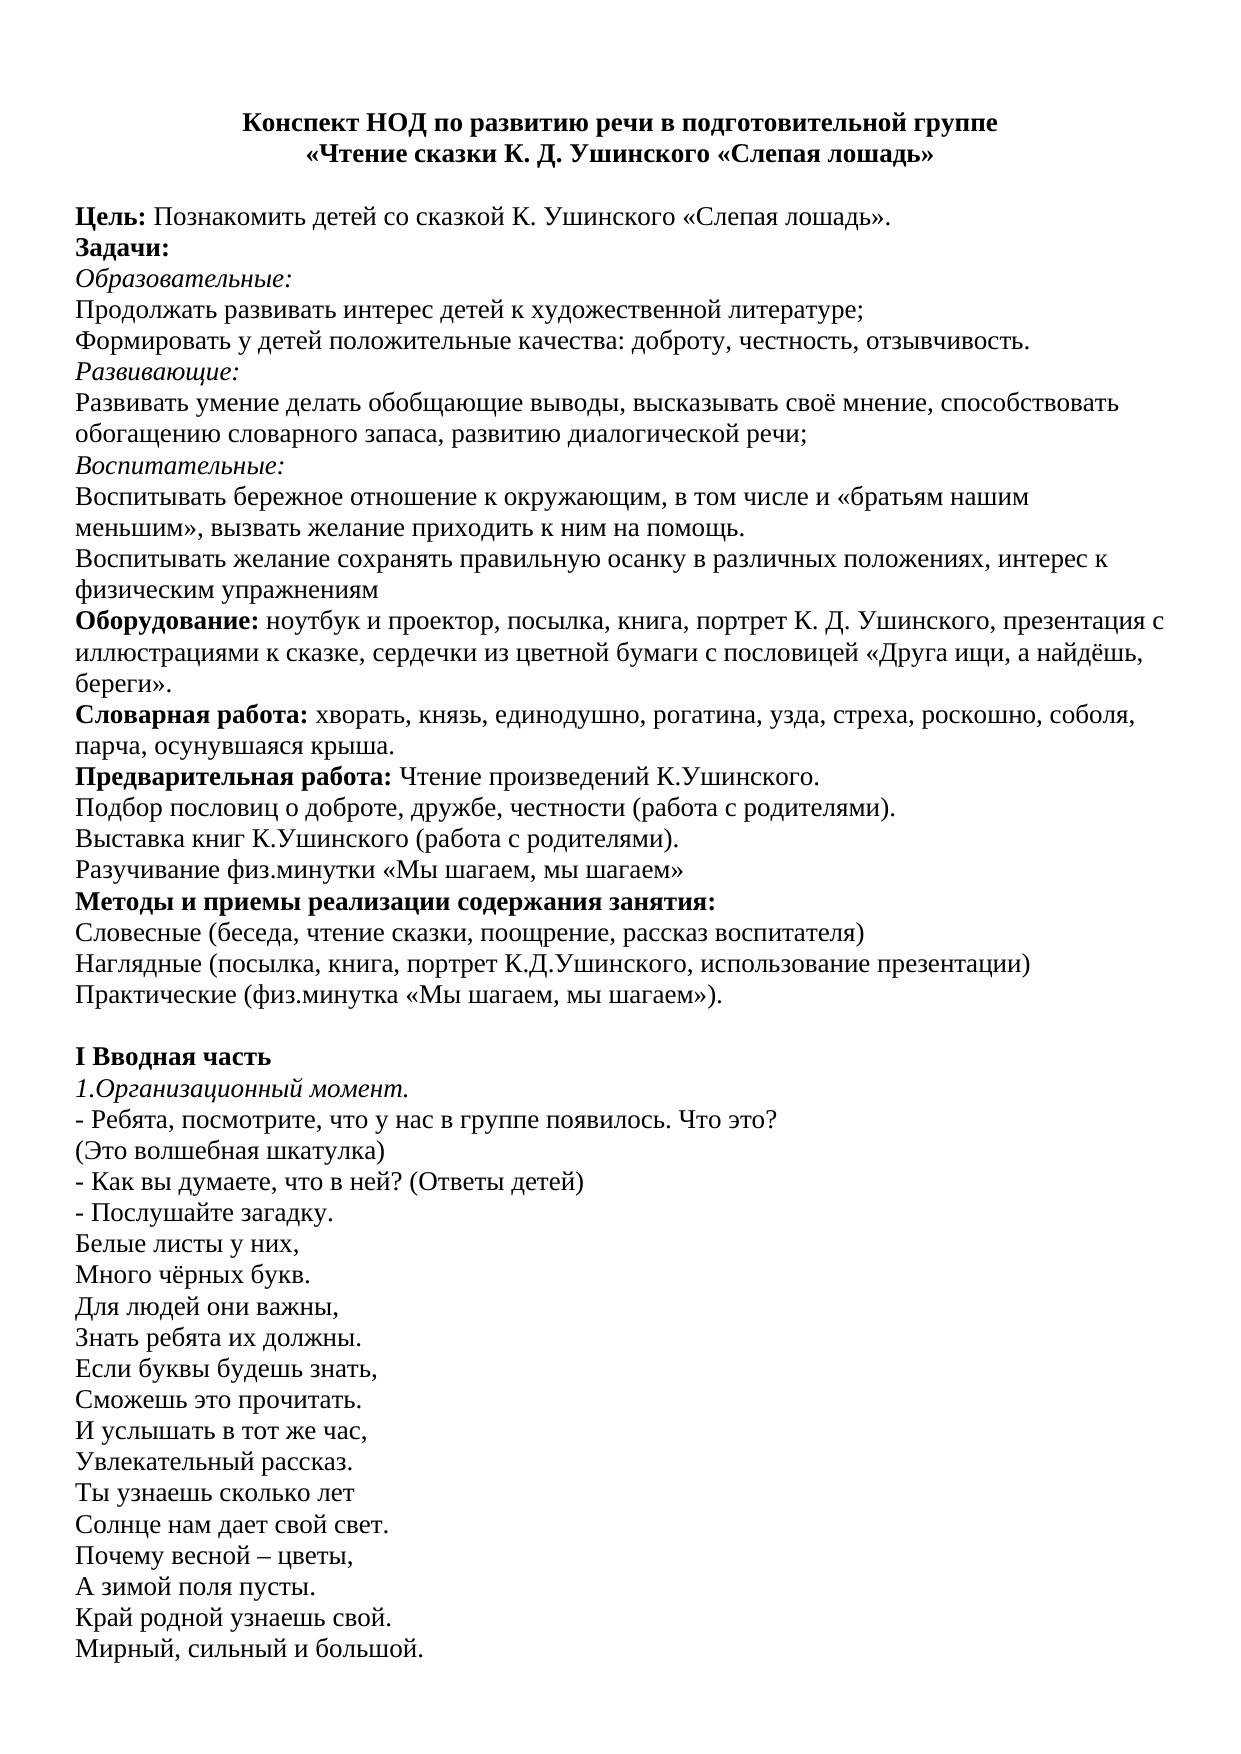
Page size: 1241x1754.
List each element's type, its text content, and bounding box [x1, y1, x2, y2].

text Разучивание физ.минутки «Мы шагаем, мы шагаем» [75, 854, 1165, 885]
text - Послушайте загадку. [75, 1196, 1165, 1227]
text Образовательные: [75, 262, 1165, 293]
text Практические (физ.минутка «Мы шагаем, мы шагаем»). [75, 978, 1165, 1009]
text Ты узнаешь сколько лет [75, 1477, 1165, 1508]
text Формировать у детей положительные качества: доброту, честность, отзывчивость. [75, 324, 1165, 355]
text Солнце нам дает свой свет. [75, 1508, 1165, 1539]
text Подбор пословиц о доброте, дружбе, честности (работа с родителями). [75, 791, 1165, 822]
text Словарная работа: хворать, князь, единодушно, рогатина, узда, стреха, роскошно, соболя, парча, осунувшаяся крыша. [75, 698, 1165, 760]
text Белые листы у них, [75, 1227, 1165, 1258]
text - Как вы думаете, что в ней? (Ответы детей) [75, 1165, 1165, 1196]
text Развивать умение делать обобщающие выводы, высказывать своё мнение, способствовать обогащению словарного запаса, развитию диалогической речи; [75, 386, 1165, 449]
text Почему весной – цветы, [75, 1539, 1165, 1570]
text Выставка книг К.Ушинского (работа с родителями). [75, 822, 1165, 854]
text (Это волшебная шкатулка) [75, 1134, 1165, 1165]
text Воспитывать бережное отношение к окружающим, в том числе и «братьям нашим меньшим», вызвать желание приходить к ним на помощь. [75, 480, 1165, 542]
text Увлекательный рассказ. [75, 1445, 1165, 1477]
text Для людей они важны, [75, 1290, 1165, 1321]
text 1.Организационный момент. - Ребята, посмотрите, что у нас в группе появилось. Что это? [75, 1072, 1165, 1134]
text Воспитательные: [75, 449, 1165, 480]
text Край родной узнаешь свой. [75, 1601, 1165, 1632]
text Развивающие: [75, 355, 1165, 386]
text Много чёрных букв. [75, 1258, 1165, 1290]
text Сможешь это прочитать. [75, 1383, 1165, 1414]
text Конспект НОД по развитию речи в подготовительной группе [75, 106, 1165, 137]
text «Чтение сказки К. Д. Ушинского «Слепая лошадь» [75, 137, 1165, 168]
text А зимой поля пусты. [75, 1570, 1165, 1601]
text Если буквы будешь знать, [75, 1352, 1165, 1383]
text И услышать в тот же час, [75, 1414, 1165, 1445]
text Цель: Познакомить детей со сказкой К. Ушинского «Слепая лошадь». [75, 199, 1165, 231]
text Словесные (беседа, чтение сказки, поощрение, рассказ воспитателя) [75, 916, 1165, 947]
text I Вводная часть [75, 1009, 1165, 1072]
text Знать ребята их должны. [75, 1321, 1165, 1352]
text Методы и приемы реализации содержания занятия: [75, 885, 1165, 916]
text Задачи: [75, 231, 1165, 262]
text Воспитывать желание сохранять правильную осанку в различных положениях, интерес к физическим упражнениям Оборудование: ноутбук и проектор, посылка, книга, портрет К. Д. Ушинского, презентация с иллюстрациями к сказке, сердечки из цветной бумаги с пословицей «Друга ищи, а найдёшь, береги». [75, 542, 1165, 698]
text Продолжать развивать интерес детей к художественной литературе; [75, 293, 1165, 324]
text Предварительная работа: Чтение произведений К.Ушинского. [75, 760, 1165, 791]
text Наглядные (посылка, книга, портрет К.Д.Ушинского, использование презентации) [75, 947, 1165, 978]
text Мирный, сильный и большой. [75, 1632, 1165, 1663]
